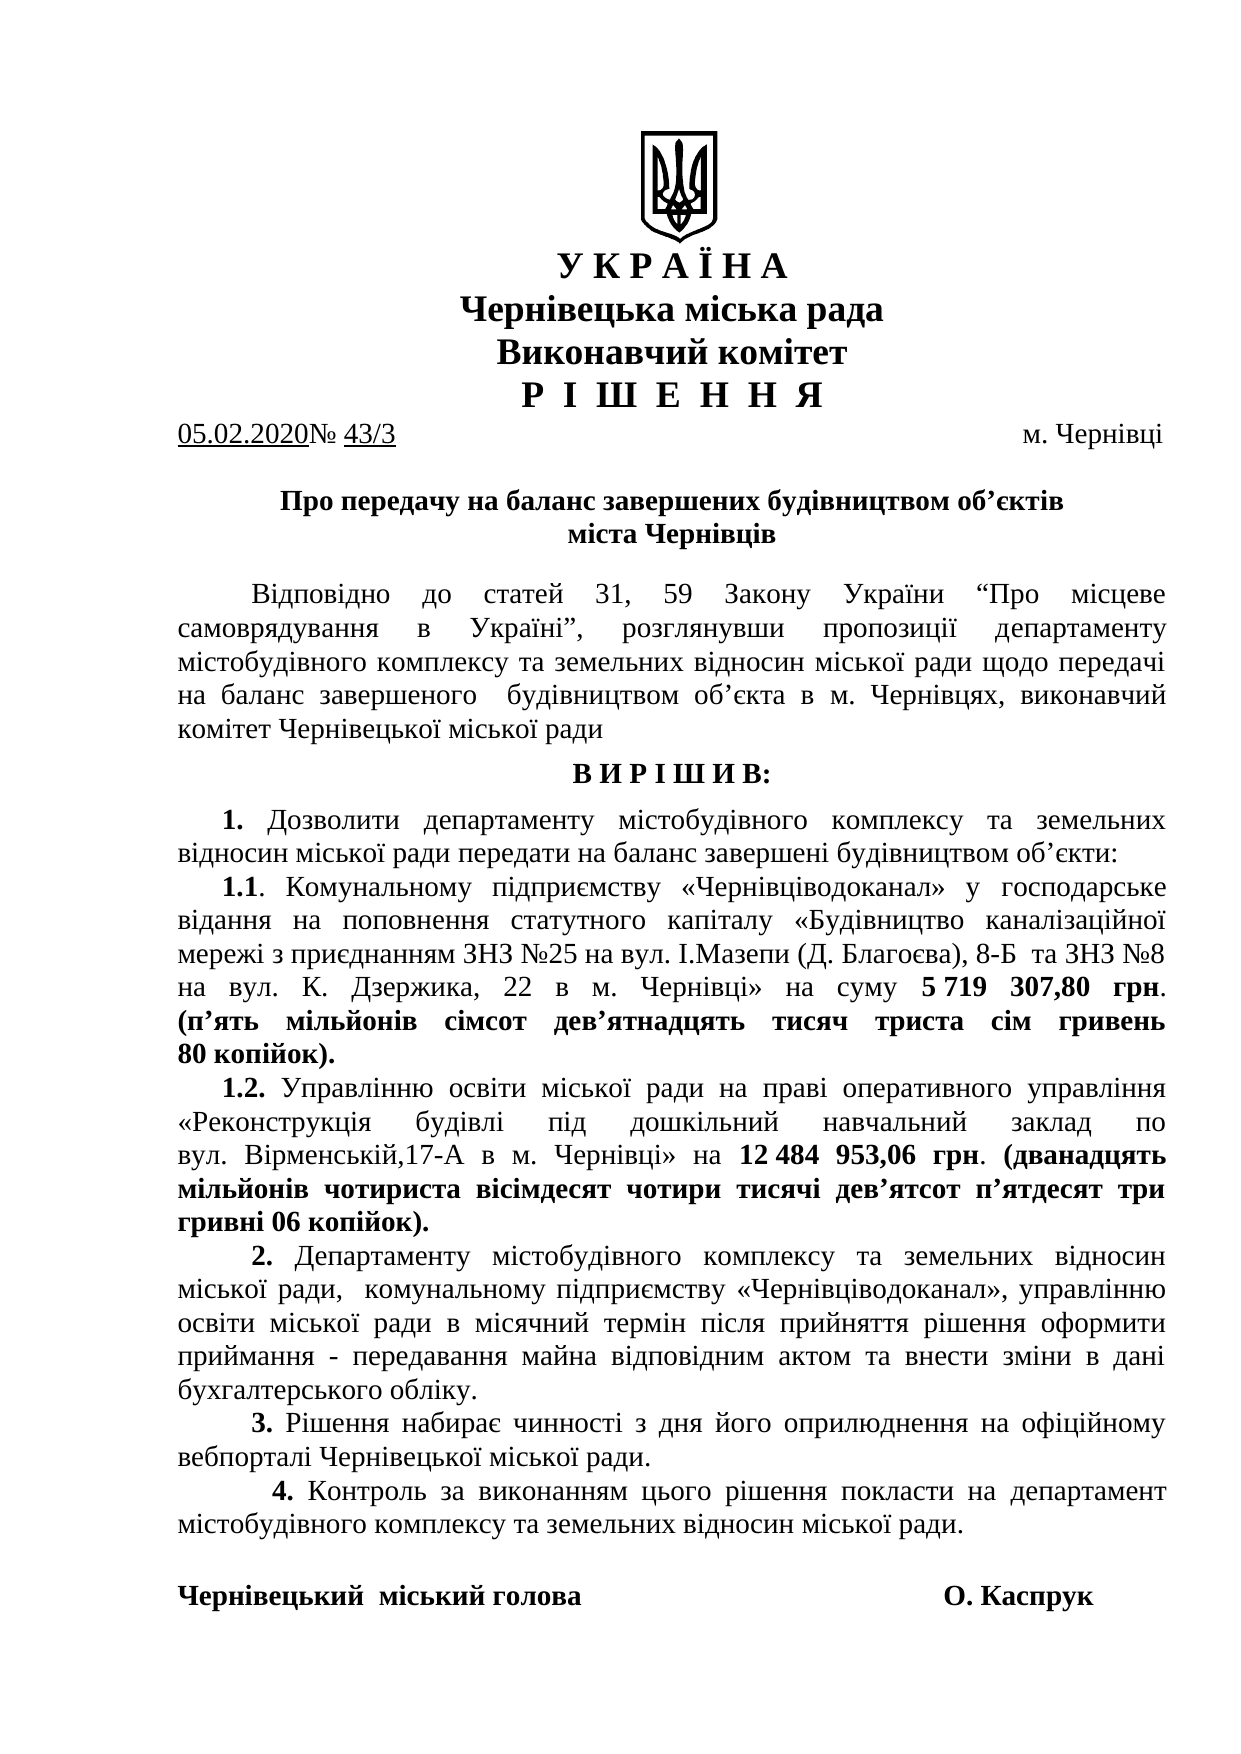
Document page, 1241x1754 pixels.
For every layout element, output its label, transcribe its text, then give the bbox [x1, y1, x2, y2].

text Р І Ш Е Н Н Я [177, 373, 1167, 416]
text Відповідно до статей 31, 59 Закону України “Про місцеве самоврядування в Україні”, розглянувши пропозиції департаменту містобудівного комплексу та земельних відносин міської ради щодо передачі на баланс завершеного будівництвом об’єкта в м. Чернівцях, виконавчий комітет Чернівецької міської ради [177, 577, 1167, 744]
text Виконавчий комітет [177, 330, 1167, 373]
text 4. Контроль за виконанням цього рішення покласти на департамент містобудівного комплексу та земельних відносин міської ради. [177, 1473, 1167, 1540]
text Чернівецький міський голова О. Каспрук [177, 1578, 1176, 1612]
text 1.2. Управлінню освіти міської ради на праві оперативного управління «Реконструкція будівлі під дошкільний навчальний заклад по вул. Вірменській,17-А в м. Чернівці» на 12 484 953,06 грн. (дванадцять мільйонів чотириста вісімдесят чотири тисячі дев’ятсот п’ятдесят три гривні 06 копійок). [177, 1070, 1167, 1238]
text 1.1. Комунальному підприємству «Чернівціводоканал» у господарське відання на поповнення статутного капіталу «Будівництво каналізаційної мережі з приєднанням ЗНЗ №25 на вул. І.Мазепи (Д. Благоєва), 8-Б та ЗНЗ №8 на вул. К. Дзержика, 22 в м. Чернівці» на суму 5 719 307,80 грн. (п’ять мільйонів сімсот дев’ятнадцять тисяч триста сім гривень 80 копійок). [177, 869, 1167, 1070]
text У К Р А Ї Н А [177, 243, 1167, 287]
text 05.02.2020№ 43/3 м. Чернівці [177, 416, 1196, 449]
text 3. Рішення набирає чинності з дня його оприлюднення на офіційному вебпорталі Чернівецької міської ради. [177, 1406, 1167, 1473]
text 2. Департаменту містобудівного комплексу та земельних відносин міської ради, комунальному підприємству «Чернівціводоканал», управлінню освіти міської ради в місячний термін після прийняття рішення оформити приймання - передавання майна відповідним актом та внести зміни в дані бухгалтерського обліку. [177, 1238, 1167, 1406]
text В И Р І Ш И В: [177, 756, 1167, 790]
text Чернівецька міська рада [177, 287, 1167, 330]
text Про передачу на баланс завершених будівництвом об’єктів міста Чернівців [177, 483, 1167, 550]
text 1. Дозволити департаменту містобудівного комплексу та земельних відносин міської ради передати на баланс завершені будівництвом об’єкти: [177, 802, 1167, 869]
